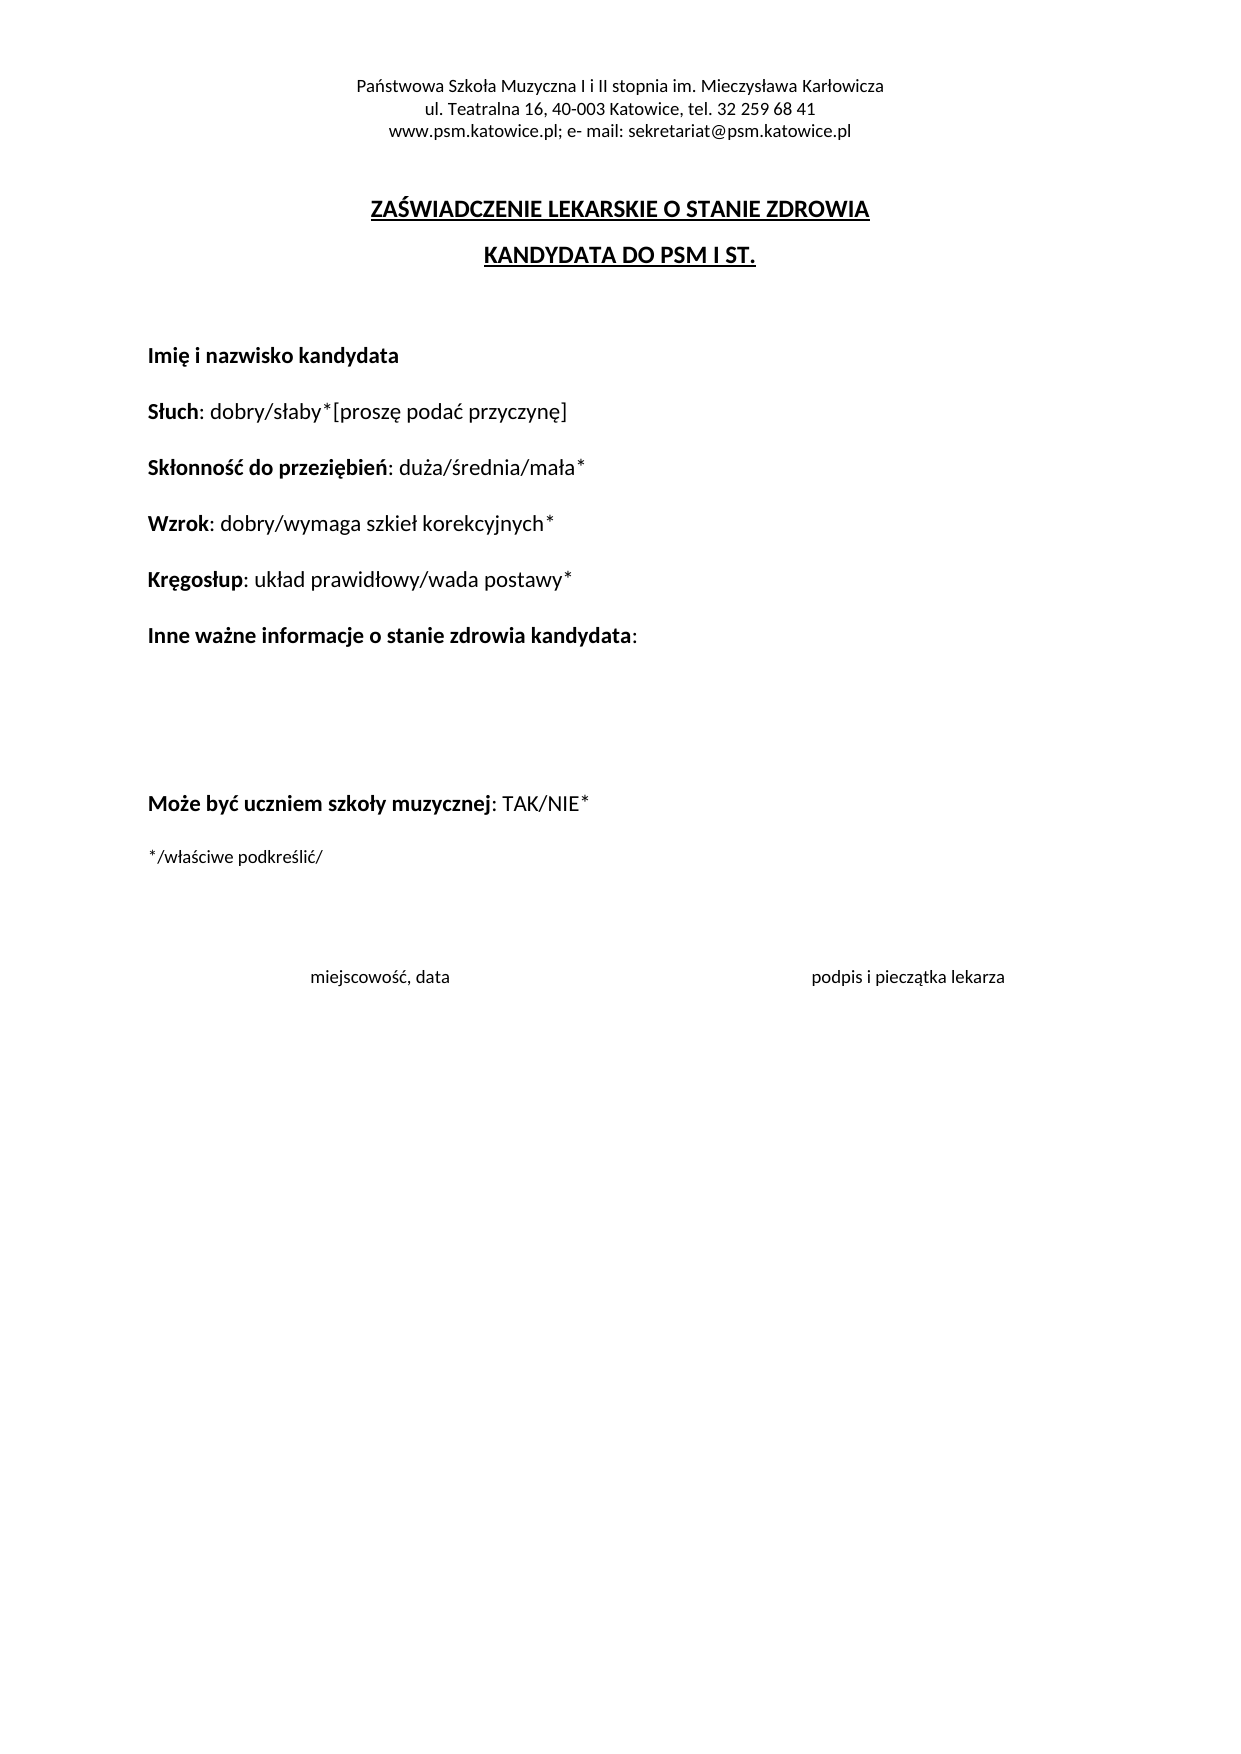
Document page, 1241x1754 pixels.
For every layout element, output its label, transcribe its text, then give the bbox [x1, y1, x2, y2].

text Wzrok: dobry/wymaga szkieł korekcyjnych* [148, 509, 1093, 537]
text Słuch: dobry/słaby*[proszę podać przyczynę] [148, 397, 1093, 425]
text KANDYDATA DO PSM I ST. [148, 239, 1093, 270]
text Imię i nazwisko kandydata [148, 341, 1093, 369]
text Inne ważne informacje o stanie zdrowia kandydata: [148, 621, 1093, 649]
text Skłonność do przeziębień: duża/średnia/mała* [148, 453, 1093, 481]
text miejscowość, data podpis i pieczątka lekarza [148, 965, 1093, 988]
text ZAŚWIADCZENIE LEKARSKIE O STANIE ZDROWIA [148, 193, 1093, 224]
text Może być uczniem szkoły muzycznej: TAK/NIE* [148, 789, 1093, 817]
text */właściwe podkreślić/ [148, 845, 1093, 868]
text Kręgosłup: układ prawidłowy/wada postawy* [148, 565, 1093, 593]
